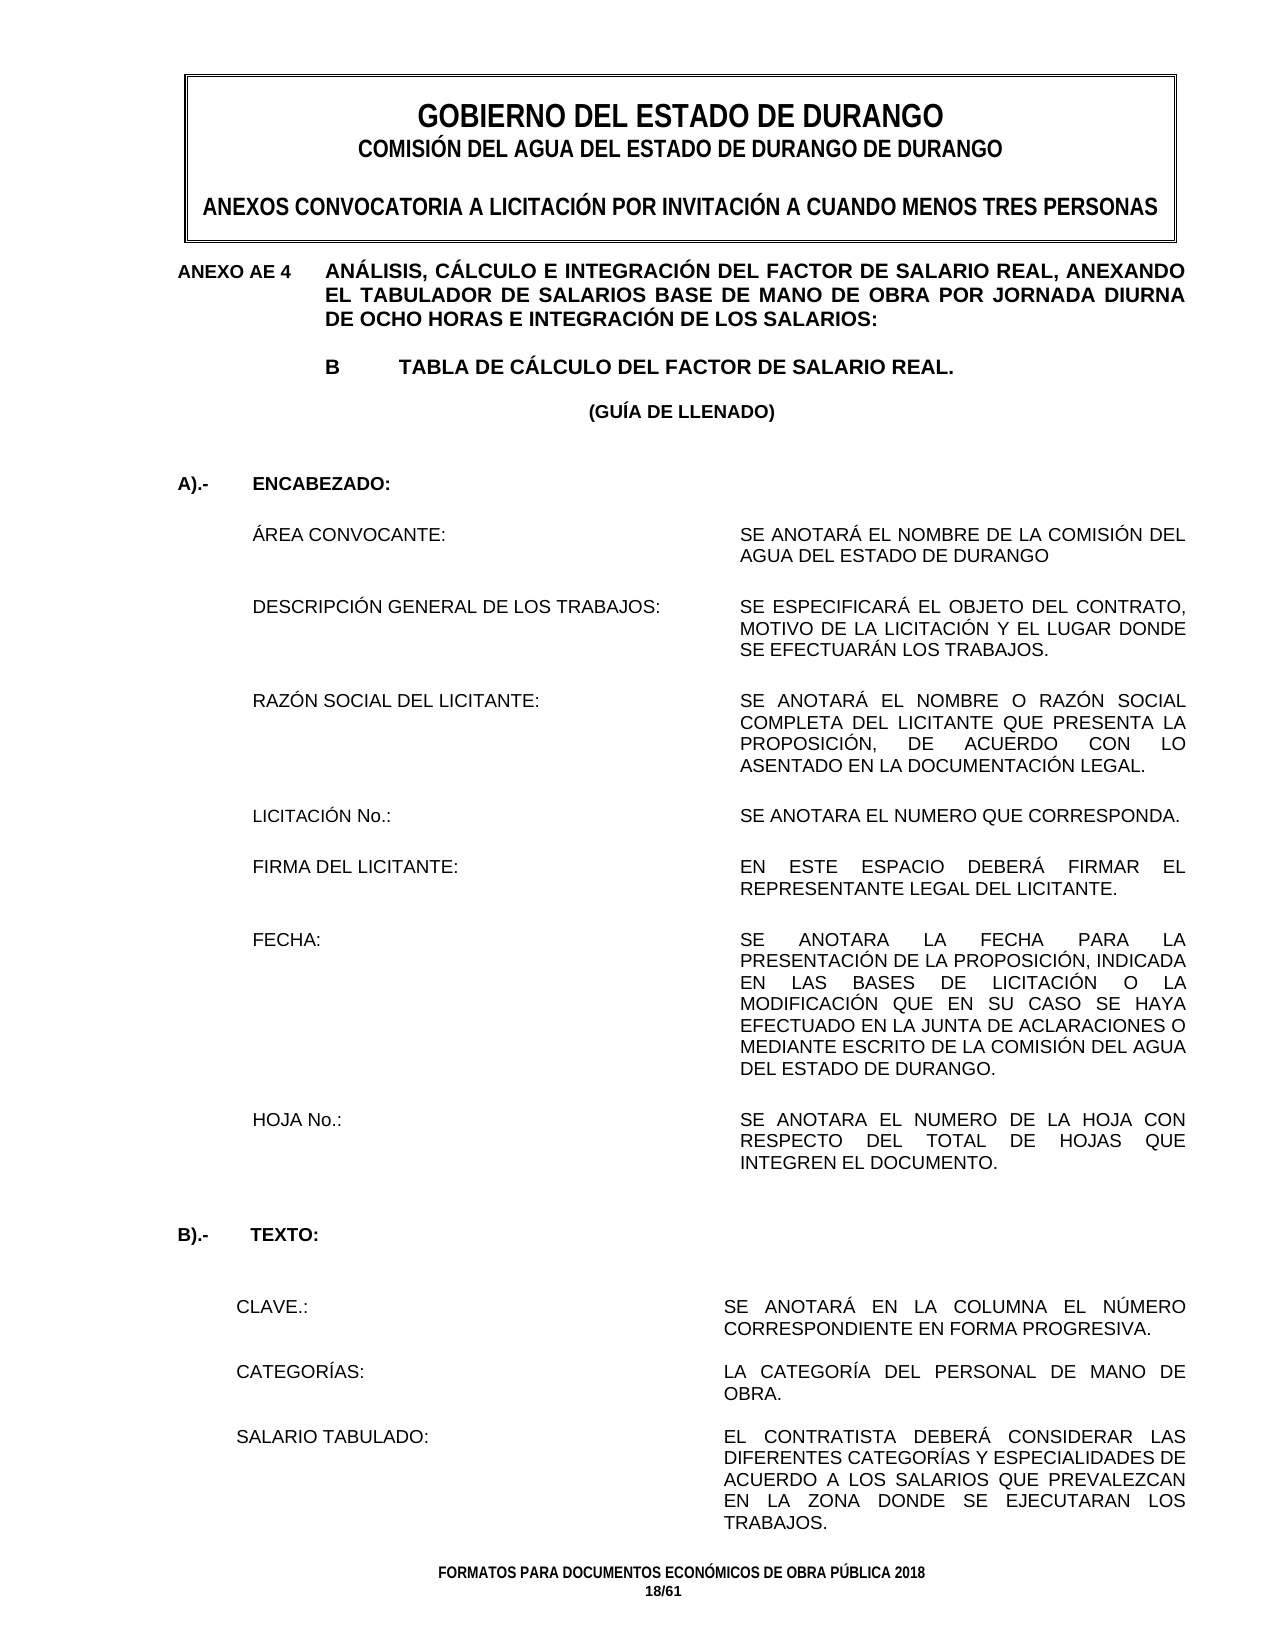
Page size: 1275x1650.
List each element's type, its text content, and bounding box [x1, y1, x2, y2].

text A).- ENCABEZADO: [177, 473, 1111, 494]
text ÁREA CONVOCANTE: SE ANOTARÁ EL NOMBRE DE LA COMISIÓN DEL AGUA DEL ESTADO DE DURANGO [252, 524, 1186, 567]
text FIRMA DEL LICITANTE: EN ESTE ESPACIO DEBERÁ FIRMAR EL REPRESENTANTE LEGAL DEL LICITANTE. [252, 856, 1186, 899]
text FECHA: SE ANOTARA LA FECHA PARA LA PRESENTACIÓN DE LA PROPOSICIÓN, INDICADA EN LAS BASES DE LICITACIÓN O LA MODIFICACIÓN QUE EN SU CASO SE HAYA EFECTUADO EN LA JUNTA DE ACLARACIONES O MEDIANTE ESCRITO DE LA COMISIÓN DEL AGUA DEL ESTADO DE DURANGO. [252, 928, 1186, 1079]
text SALARIO TABULADO: EL CONTRATISTA DEBERÁ CONSIDERAR LAS DIFERENTES CATEGORÍAS Y ESPECIALIDADES DE ACUERDO A LOS SALARIOS QUE PREVALEZCAN EN LA ZONA DONDE SE EJECUTARAN LOS TRABAJOS. [236, 1426, 1186, 1533]
text DESCRIPCIÓN GENERAL DE LOS TRABAJOS: SE ESPECIFICARÁ EL OBJETO DEL CONTRATO, MOTIVO DE LA LICITACIÓN Y EL LUGAR DONDE SE EFECTUARÁN LOS TRABAJOS. [252, 596, 1186, 661]
text CATEGORÍAS: LA CATEGORÍA DEL PERSONAL DE MANO DE OBRA. [236, 1361, 1186, 1404]
text HOJA No.: SE ANOTARA EL NUMERO DE LA HOJA CON RESPECTO DEL TOTAL DE HOJAS QUE INTEGREN EL DOCUMENTO. [252, 1108, 1186, 1173]
text CLAVE.: SE ANOTARÁ EN LA COLUMNA EL NÚMERO CORRESPONDIENTE EN FORMA PROGRESIVA. [236, 1296, 1186, 1339]
text RAZÓN SOCIAL DEL LICITANTE: SE ANOTARÁ EL NOMBRE O RAZÓN SOCIAL COMPLETA DEL LICITANTE QUE PRESENTA LA PROPOSICIÓN, DE ACUERDO CON LO ASENTADO EN LA DOCUMENTACIÓN LEGAL. [252, 690, 1186, 776]
text B).- TEXTO: [177, 1224, 1111, 1245]
text LICITACIÓN No.: SE ANOTARA EL NUMERO QUE CORRESPONDA. [252, 805, 1186, 827]
